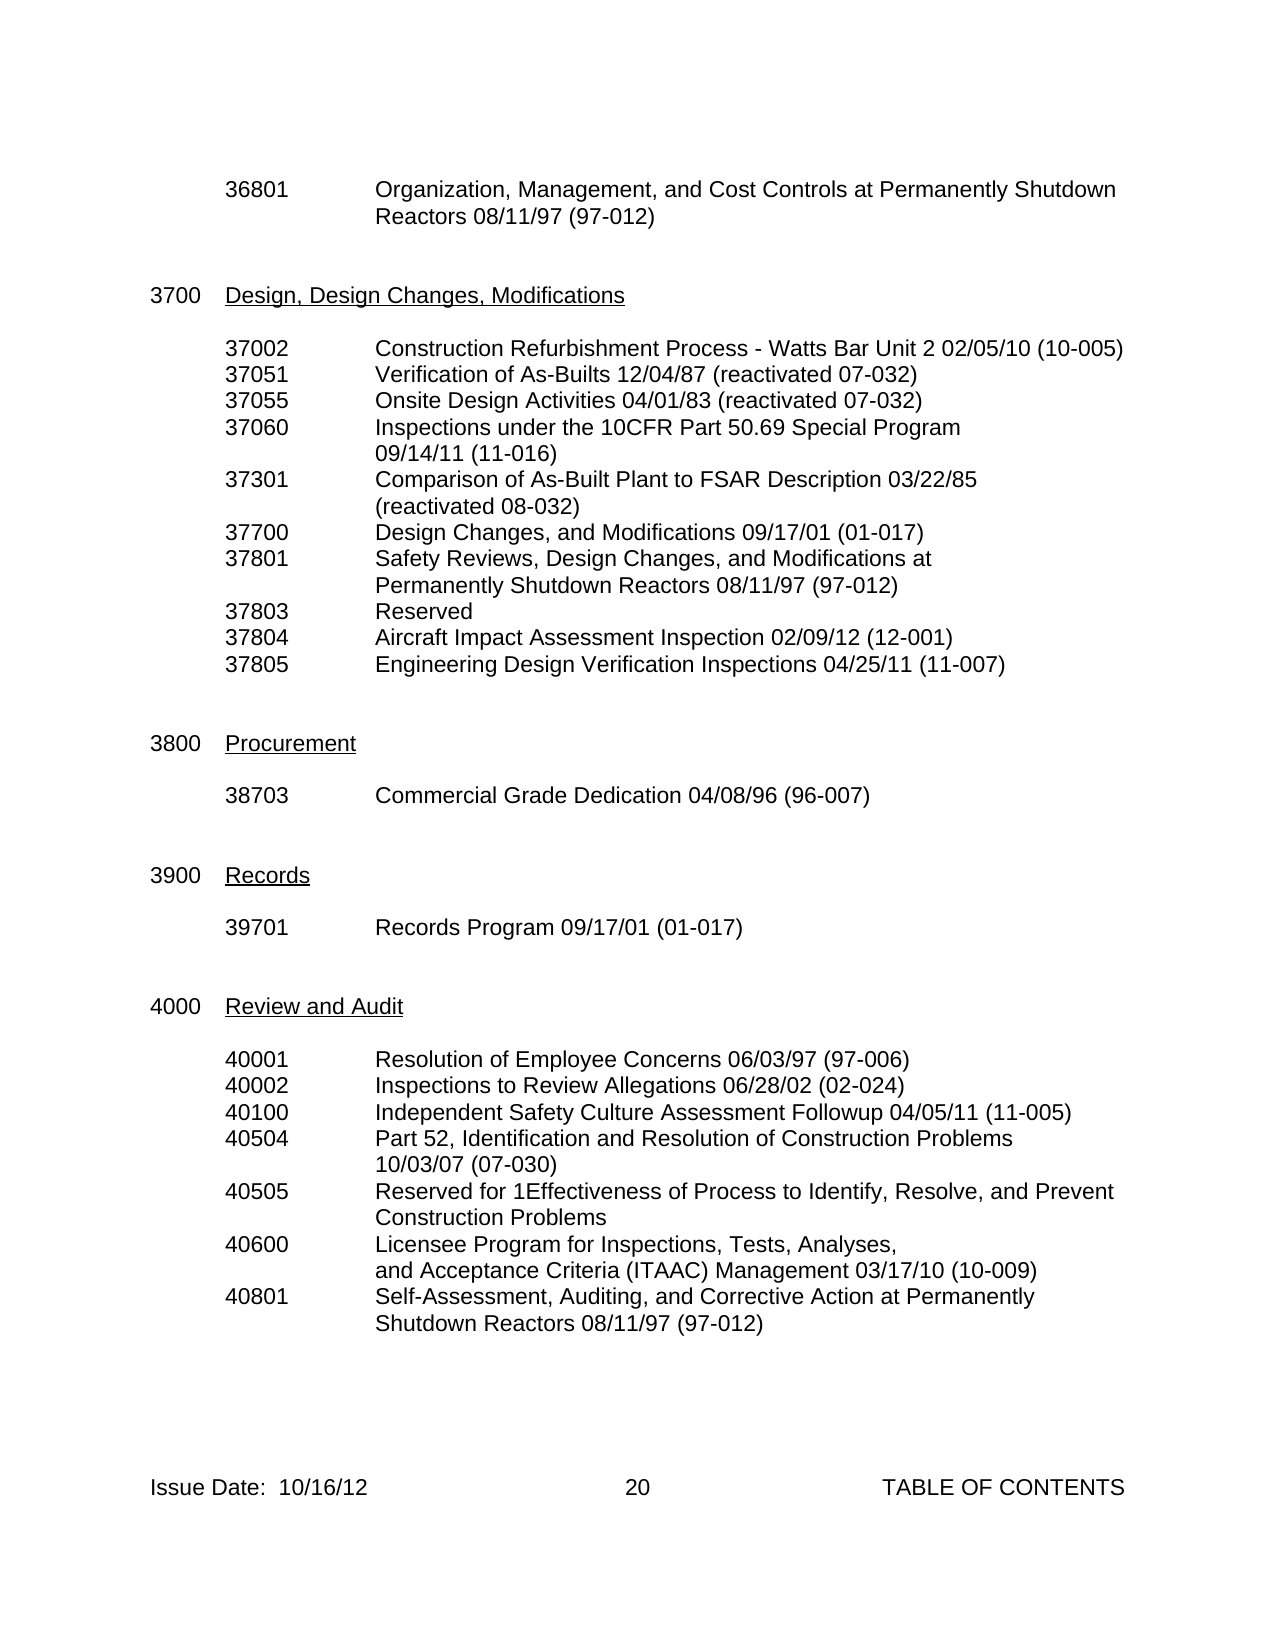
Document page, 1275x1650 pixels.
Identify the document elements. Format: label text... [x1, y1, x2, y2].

text 37060 Inspections under the 10CFR Part 50.69 Special Program [225, 413, 1125, 440]
text 40600 Licensee Program for Inspections, Tests, Analyses, [150, 1231, 1125, 1257]
text 39701 Records Program 09/17/01 (01-017) [150, 914, 1125, 941]
text 40801 Self-Assessment, Auditing, and Corrective Action at Permanently Shutdown Reactors 08/11/97 (97-012) [150, 1283, 1125, 1336]
text 37055 Onsite Design Activities 04/01/83 (reactivated 07-032) [225, 387, 1125, 413]
text 37805 Engineering Design Verification Inspections 04/25/11 (11-007) [150, 651, 1125, 677]
text (reactivated 08-032) [375, 493, 1125, 519]
text 37801 Safety Reviews, Design Changes, and Modifications at [150, 545, 1125, 572]
text 4000 Review and Audit [150, 993, 1125, 1020]
text 10/03/07 (07-030) [225, 1151, 1125, 1178]
text 37700 Design Changes, and Modifications 09/17/01 (01-017) [150, 519, 1125, 545]
text 38703 Commercial Grade Dedication 04/08/96 (96-007) [150, 782, 1125, 809]
text 37301 Comparison of As-Built Plant to FSAR Description 03/22/85 [225, 466, 1125, 493]
text 37804 Aircraft Impact Assessment Inspection 02/09/12 (12-001) [150, 624, 1125, 651]
text 40002 Inspections to Review Allegations 06/28/02 (02-024) [150, 1072, 1125, 1099]
text 40100 Independent Safety Culture Assessment Followup 04/05/11 (11-005) [150, 1099, 1125, 1125]
text 3900 Records [150, 862, 1125, 888]
text 36801 Organization, Management, and Cost Controls at Permanently Shutdown Reactors 08/11/97 (97-012) [150, 176, 1125, 229]
text 40001 Resolution of Employee Concerns 06/03/97 (97-006) [150, 1046, 1125, 1072]
text and Acceptance Criteria (ITAAC) Management 03/17/10 (10-009) [150, 1257, 1125, 1283]
text 40505 Reserved for Effectiveness of Process to Identify, Resolve, and Prevent Construction Problems [225, 1178, 1125, 1231]
text 37803 Reserved [150, 598, 1125, 624]
text 3700 Design, Design Changes, Modifications [150, 282, 1125, 308]
text Permanently Shutdown Reactors 08/11/97 (97-012) [150, 572, 1125, 598]
text 3800 Procurement [150, 730, 1125, 756]
text 09/14/11 (11-016) [375, 440, 1125, 466]
text 37002 Construction Refurbishment Process - Watts Bar Unit 2 02/05/10 (10-005) [225, 334, 1125, 361]
text 37051 Verification of As-Builts 12/04/87 (reactivated 07-032) [225, 361, 1125, 387]
text 40504 Part 52, Identification and Resolution of Construction Problems [225, 1125, 1125, 1151]
